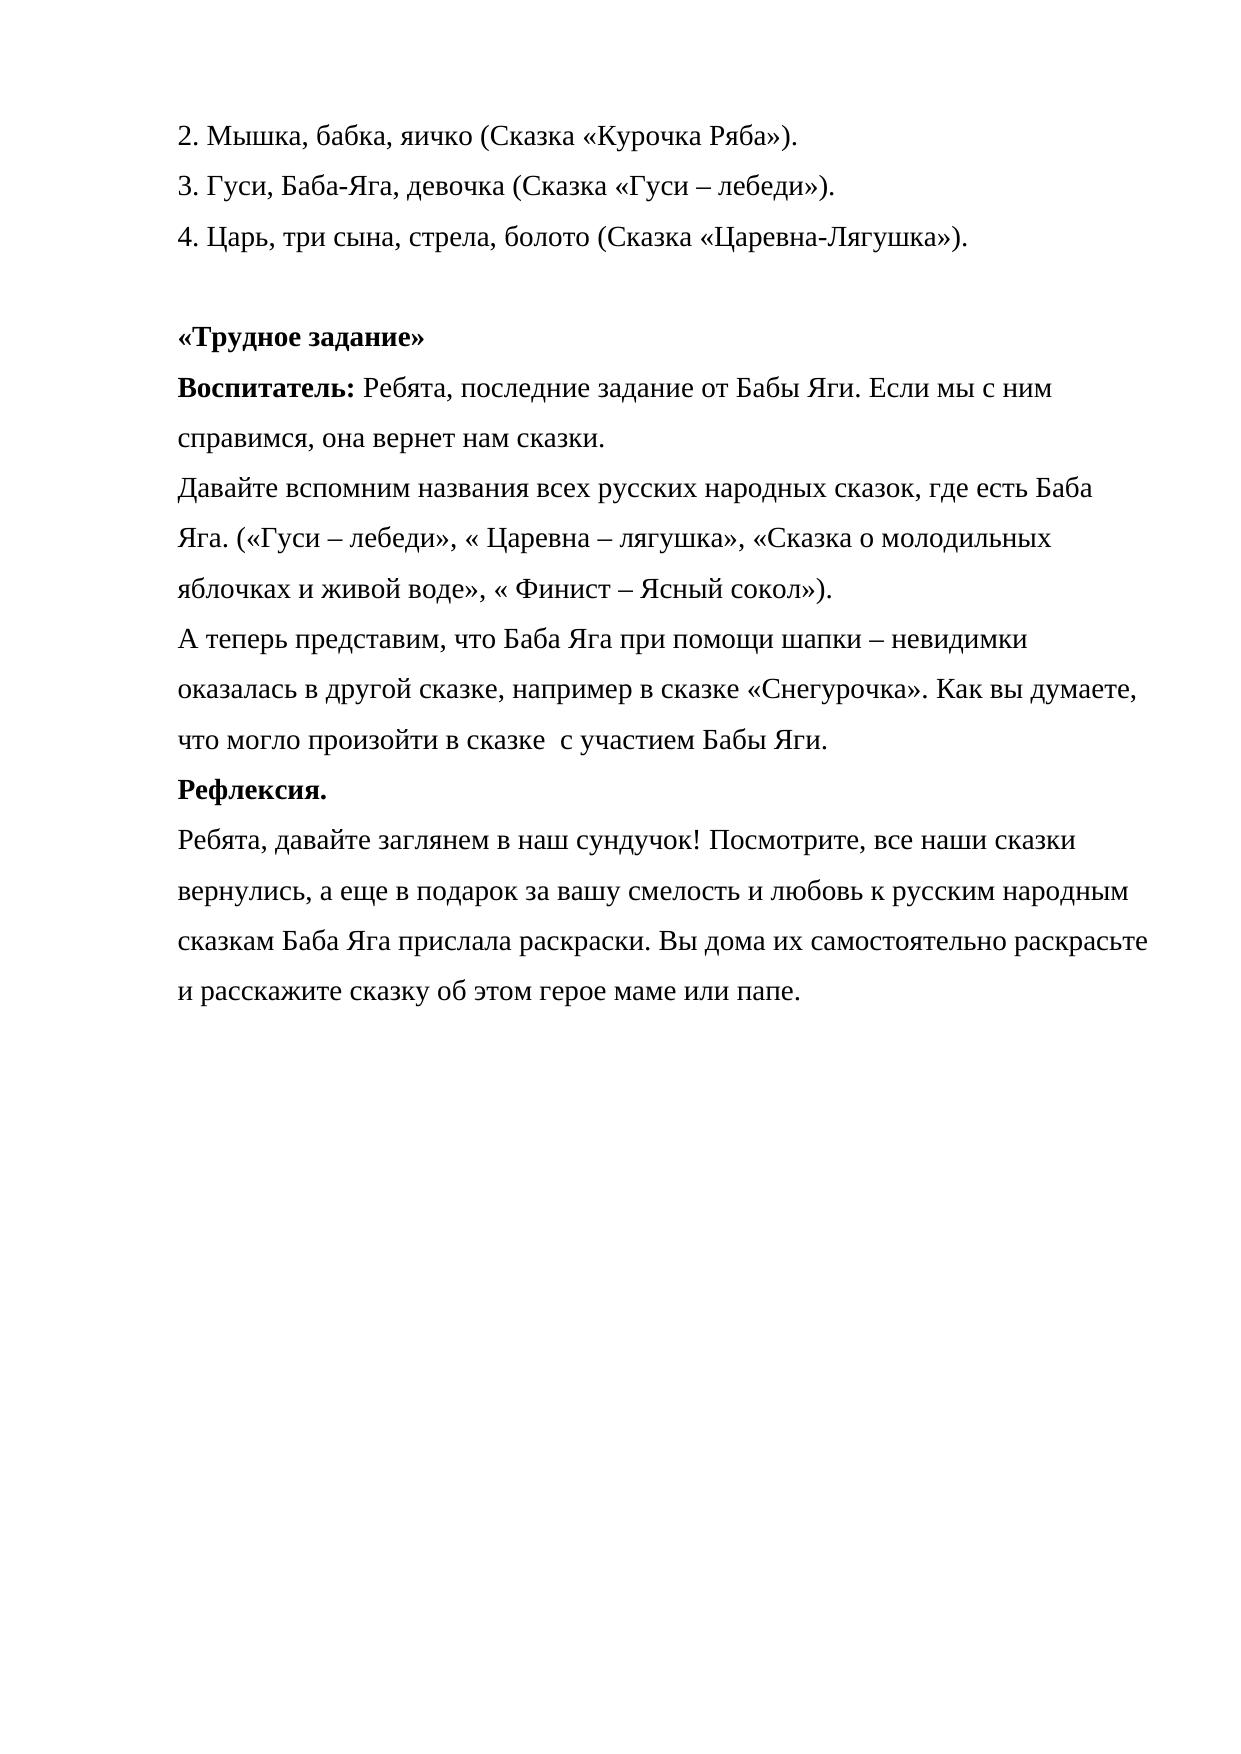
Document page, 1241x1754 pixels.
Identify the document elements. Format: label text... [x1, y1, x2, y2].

text 2. Мышка, бабка, яичко (Сказка «Курочка Ряба»). [177, 118, 1152, 152]
text 3. Гуси, Баба-Яга, девочка (Сказка «Гуси – лебеди»). [177, 168, 1152, 202]
text Ребята, давайте заглянем в наш сундучок! Посмотрите, все наши сказки вернулись, а еще в подарок за вашу смелость и любовь к русским народным сказкам Баба Яга прислала раскраски. Вы дома их самостоятельно раскрасьте и расскажите сказку об этом герое маме или папе. [177, 822, 1152, 1007]
text Воспитатель: Ребята, последние задание от Бабы Яги. Если мы с ним справимся, она вернет нам сказки. [177, 370, 1152, 453]
text 4. Царь, три сына, стрела, болото (Сказка «Царевна-Лягушка»). [177, 219, 1152, 252]
text А теперь представим, что Баба Яга при помощи шапки – невидимки оказалась в другой сказке, например в сказке «Снегурочка». Как вы думаете, что могло произойти в сказке с участием Бабы Яги. [177, 621, 1152, 755]
text «Трудное задание» [177, 319, 1152, 353]
text Давайте вспомним названия всех русских народных сказок, где есть Баба Яга. («Гуси – лебеди», « Царевна – лягушка», «Сказка о молодильных яблочках и живой воде», « Финист – Ясный сокол»). [177, 470, 1152, 604]
text Рефлексия. [177, 772, 1152, 806]
